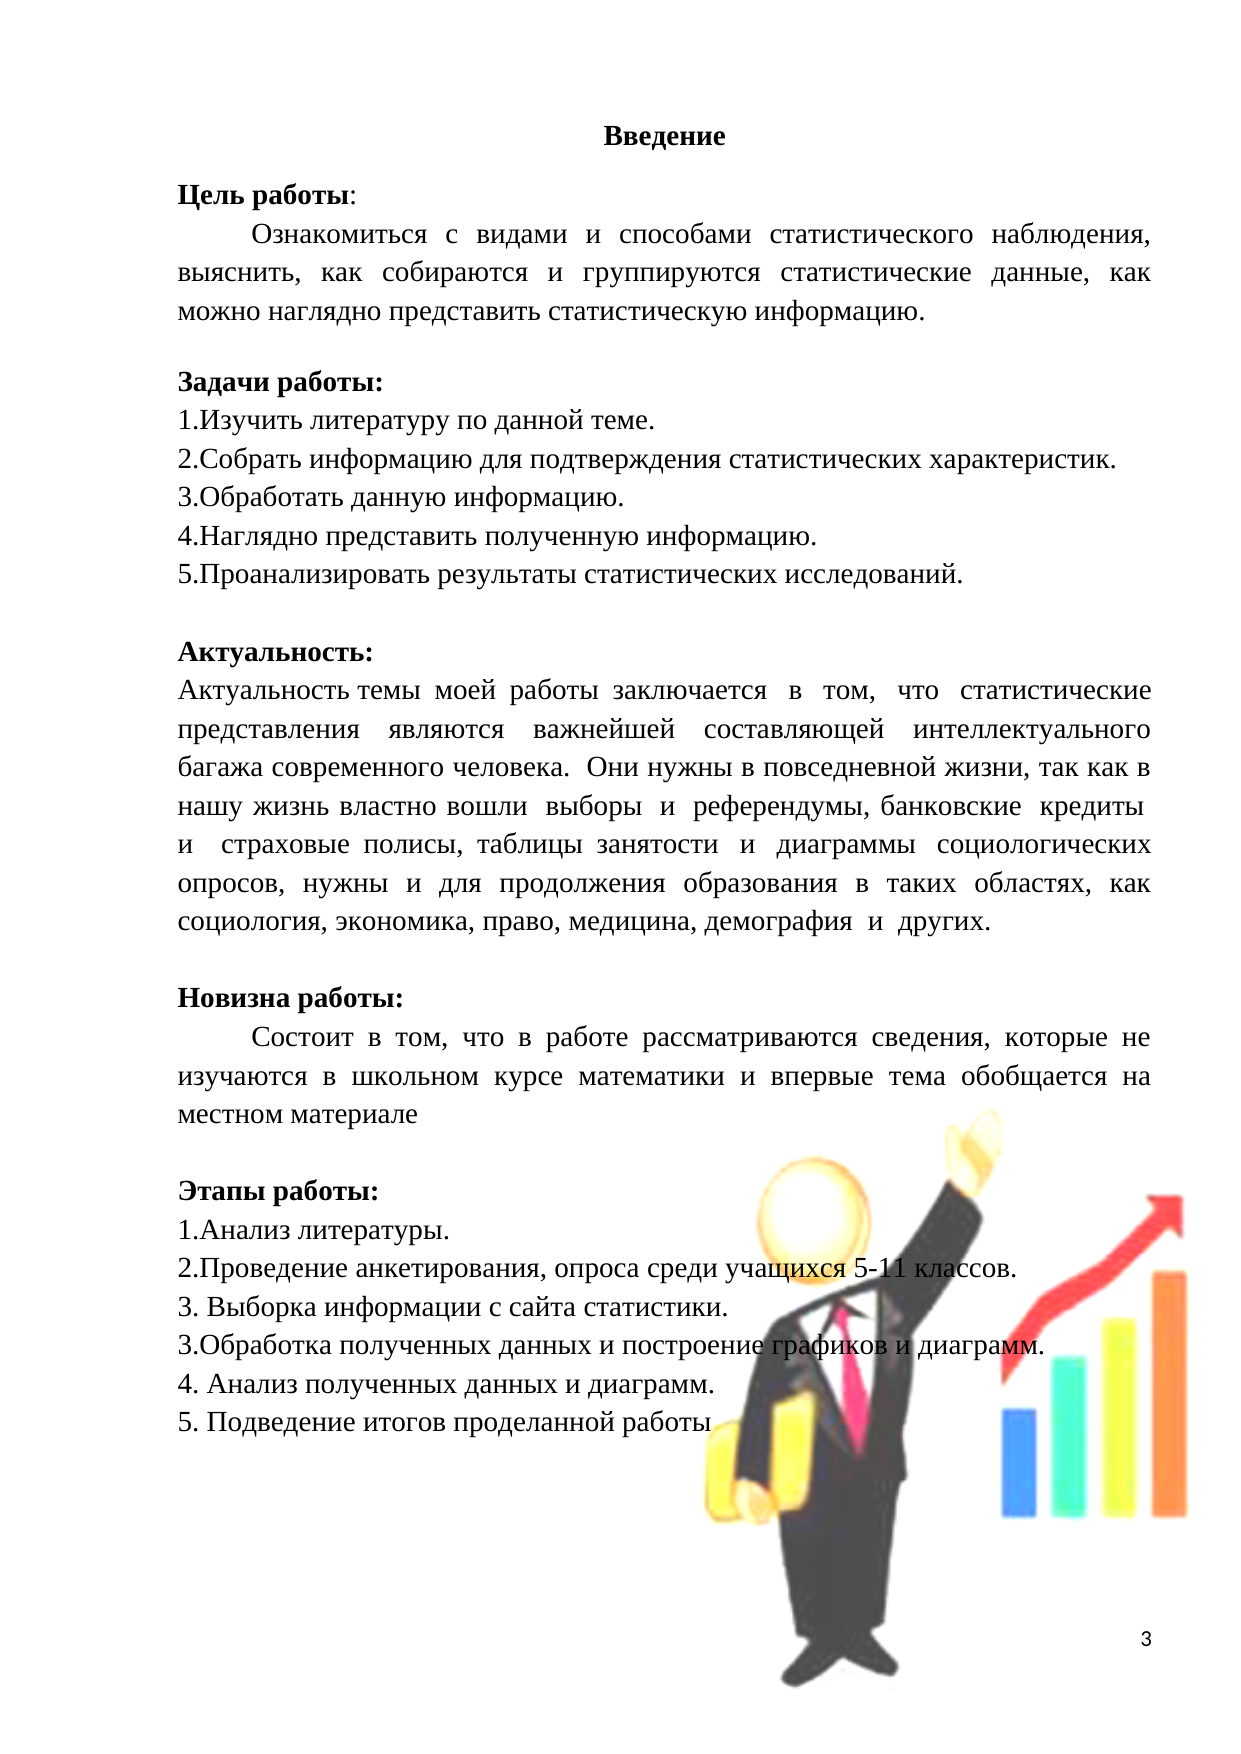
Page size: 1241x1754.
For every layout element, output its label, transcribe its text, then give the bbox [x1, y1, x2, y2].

text 5.Проанализировать результаты статистических исследований. [177, 557, 1152, 590]
text 2.Проведение анкетирования, опроса среди учащихся 5-11 классов. [177, 1250, 1152, 1284]
text Список литературы [693, 1102, 1237, 1722]
text 1.Изучить литературу по данной теме. [177, 402, 1152, 436]
text Новизна работы: [177, 981, 1152, 1014]
text Введение [177, 118, 1152, 152]
text Актуальность: [177, 634, 1152, 667]
text 3.Обработать данную информацию. [177, 479, 1152, 513]
text 3. Выборка информации с сайта статистики. [177, 1289, 1152, 1322]
text 2.Собрать информацию для подтверждения статистических характеристик. [177, 441, 1152, 474]
text 4.Наглядно представить полученную информацию. [177, 518, 1152, 552]
text 5. Подведение итогов проделанной работы [177, 1404, 1152, 1438]
text Ознакомиться с видами и способами статистического наблюдения, выяснить, как собираются и группируются статистические данные, как можно наглядно представить статистическую информацию. [177, 288, 1152, 327]
text Актуальность темы моей работы заключается в том, что статистические представления являются важнейшей составляющей интеллектуального багажа современного человека. Они нужны в повседневной жизни, так как в нашу жизнь властно вошли выборы и референдумы, банковские кредиты и страховые полисы, таблицы занятости и диаграммы социологических опросов, нужны и для продолжения образования в таких областях, как социология, экономика, право, медицина, демография и других. [177, 672, 1152, 937]
text 3.Обработка полученных данных и построение графиков и диаграмм. [177, 1327, 1152, 1361]
text Задачи работы: [177, 364, 1152, 397]
text Состоит в том, что в работе рассматриваются сведения, которые не изучаются в школьном курсе математики и впервые тема обобщается на местном материале [177, 1019, 1152, 1130]
text Цель работы: [177, 177, 1152, 211]
text 4. Анализ полученных данных и диаграмм. [177, 1366, 1152, 1399]
text Этапы работы: [177, 1173, 1152, 1207]
text Ознакомиться с видами и способами статистического наблюдения, выяснить, как собираются и группируются статистические данные, как можно наглядно представить статистическую информацию. [177, 216, 1152, 255]
text 1.Анализ литературы. [177, 1212, 1152, 1245]
